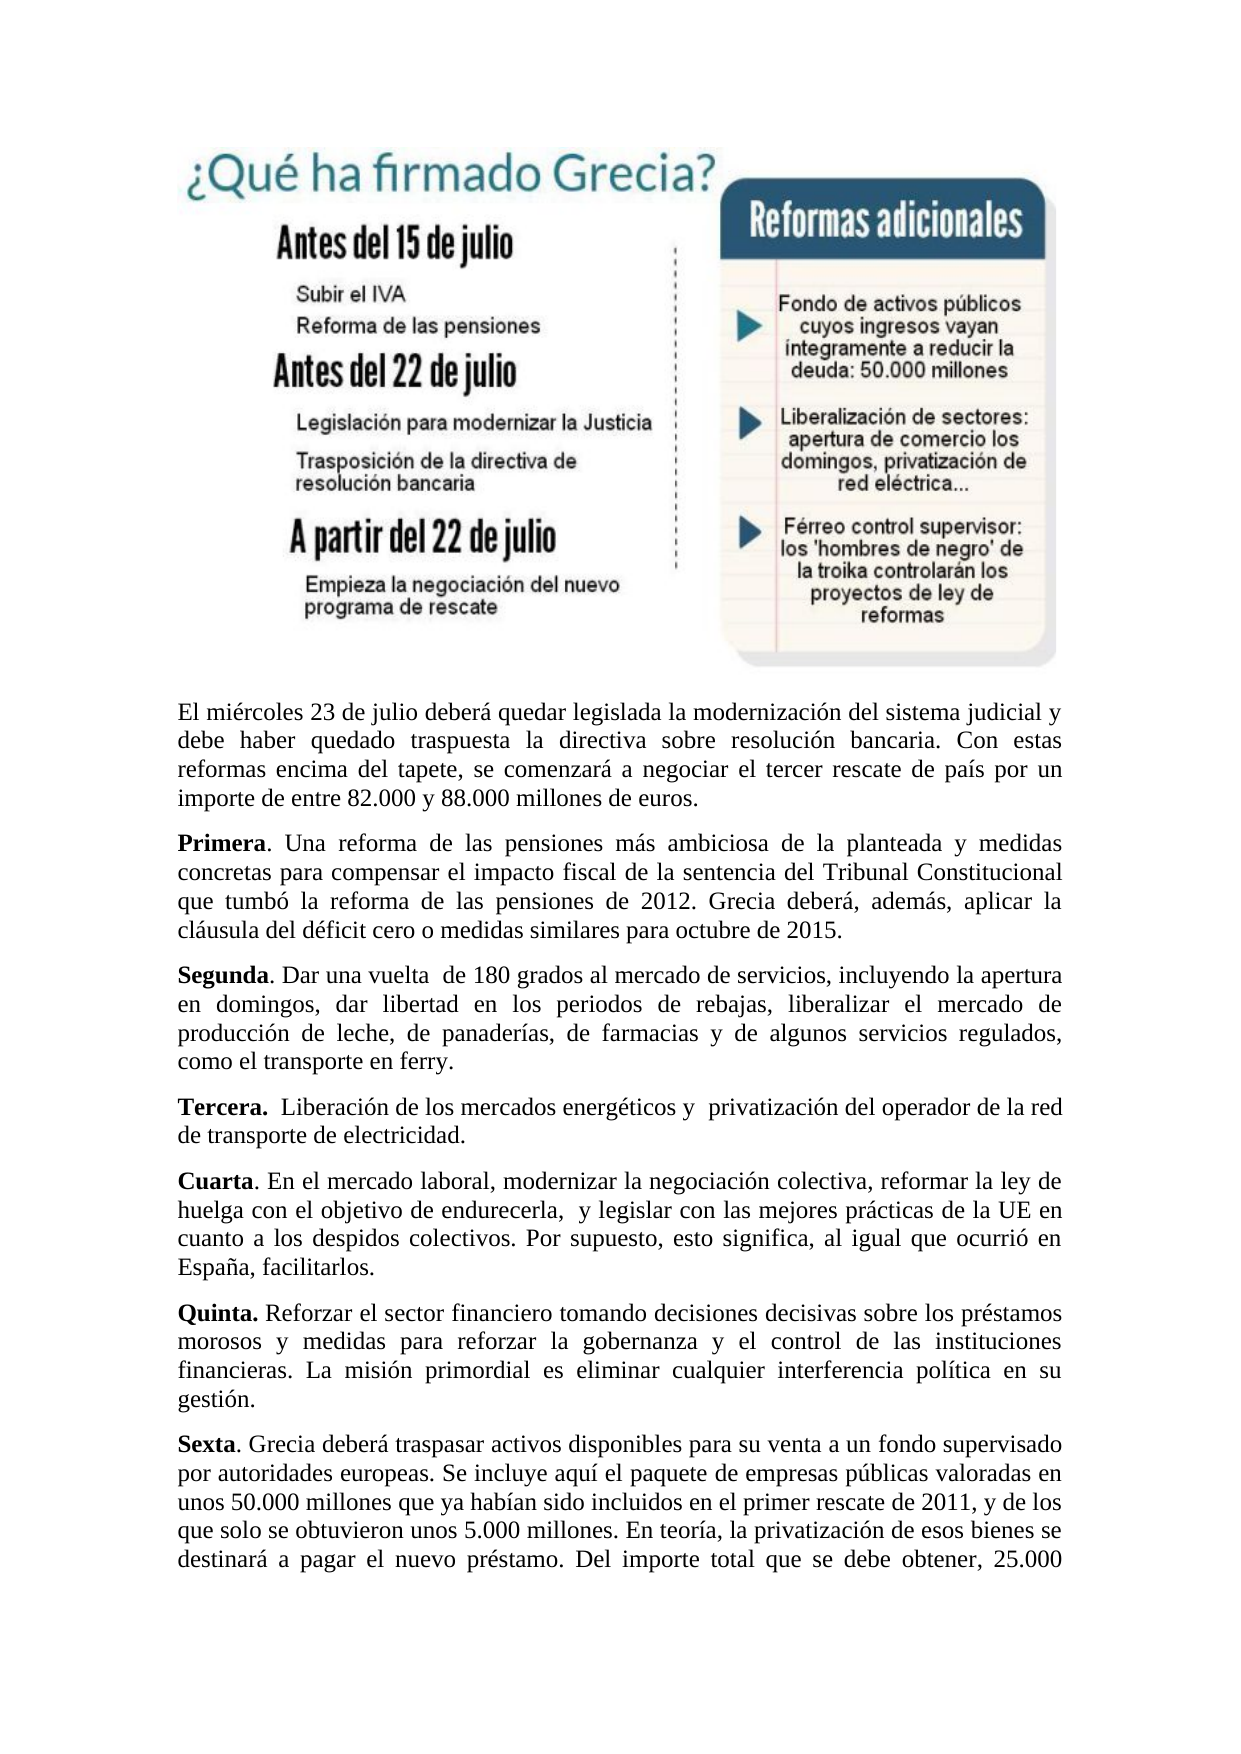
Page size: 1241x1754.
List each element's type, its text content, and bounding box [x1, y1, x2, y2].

text Tercera. Liberación de los mercados energéticos y privatización del operador de la red de transporte de electricidad. [177, 1092, 1063, 1149]
text El miércoles 23 de julio deberá quedar legislada la modernización del sistema judicial y debe haber quedado traspuesta la directiva sobre resolución bancaria. Con estas reformas encima del tapete, se comenzará a negociar el tercer rescate de país por un importe de entre 82.000 y 88.000 millones de euros. [177, 697, 1063, 812]
text Primera. Una reforma de las pensiones más ambiciosa de la planteada y medidas concretas para compensar el impacto fiscal de la sentencia del Tribunal Constitucional que tumbó la reforma de las pensiones de 2012. Grecia deberá, además, aplicar la cláusula del déficit cero o medidas similares para octubre de 2015. [177, 828, 1063, 943]
text Quinta. Reforzar el sector financiero tomando decisiones decisivas sobre los préstamos morosos y medidas para reforzar la gobernanza y el control de las instituciones financieras. La misión primordial es eliminar cualquier interferencia política en su gestión. [177, 1298, 1063, 1413]
picture [177, 147, 1057, 675]
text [177, 1429, 1063, 1573]
text Segunda. Dar una vuelta de 180 grados al mercado de servicios, incluyendo la apertura en domingos, dar libertad en los periodos de rebajas, liberalizar el mercado de producción de leche, de panaderías, de farmacias y de algunos servicios regulados, como el transporte en ferry. [177, 960, 1063, 1075]
text Cuarta. En el mercado laboral, modernizar la negociación colectiva, reformar la ley de huelga con el objetivo de endurecerla, y legislar con las mejores prácticas de la UE en cuanto a los despidos colectivos. Por supuesto, esto significa, al igual que ocurrió en España, facilitarlos. [177, 1166, 1063, 1281]
